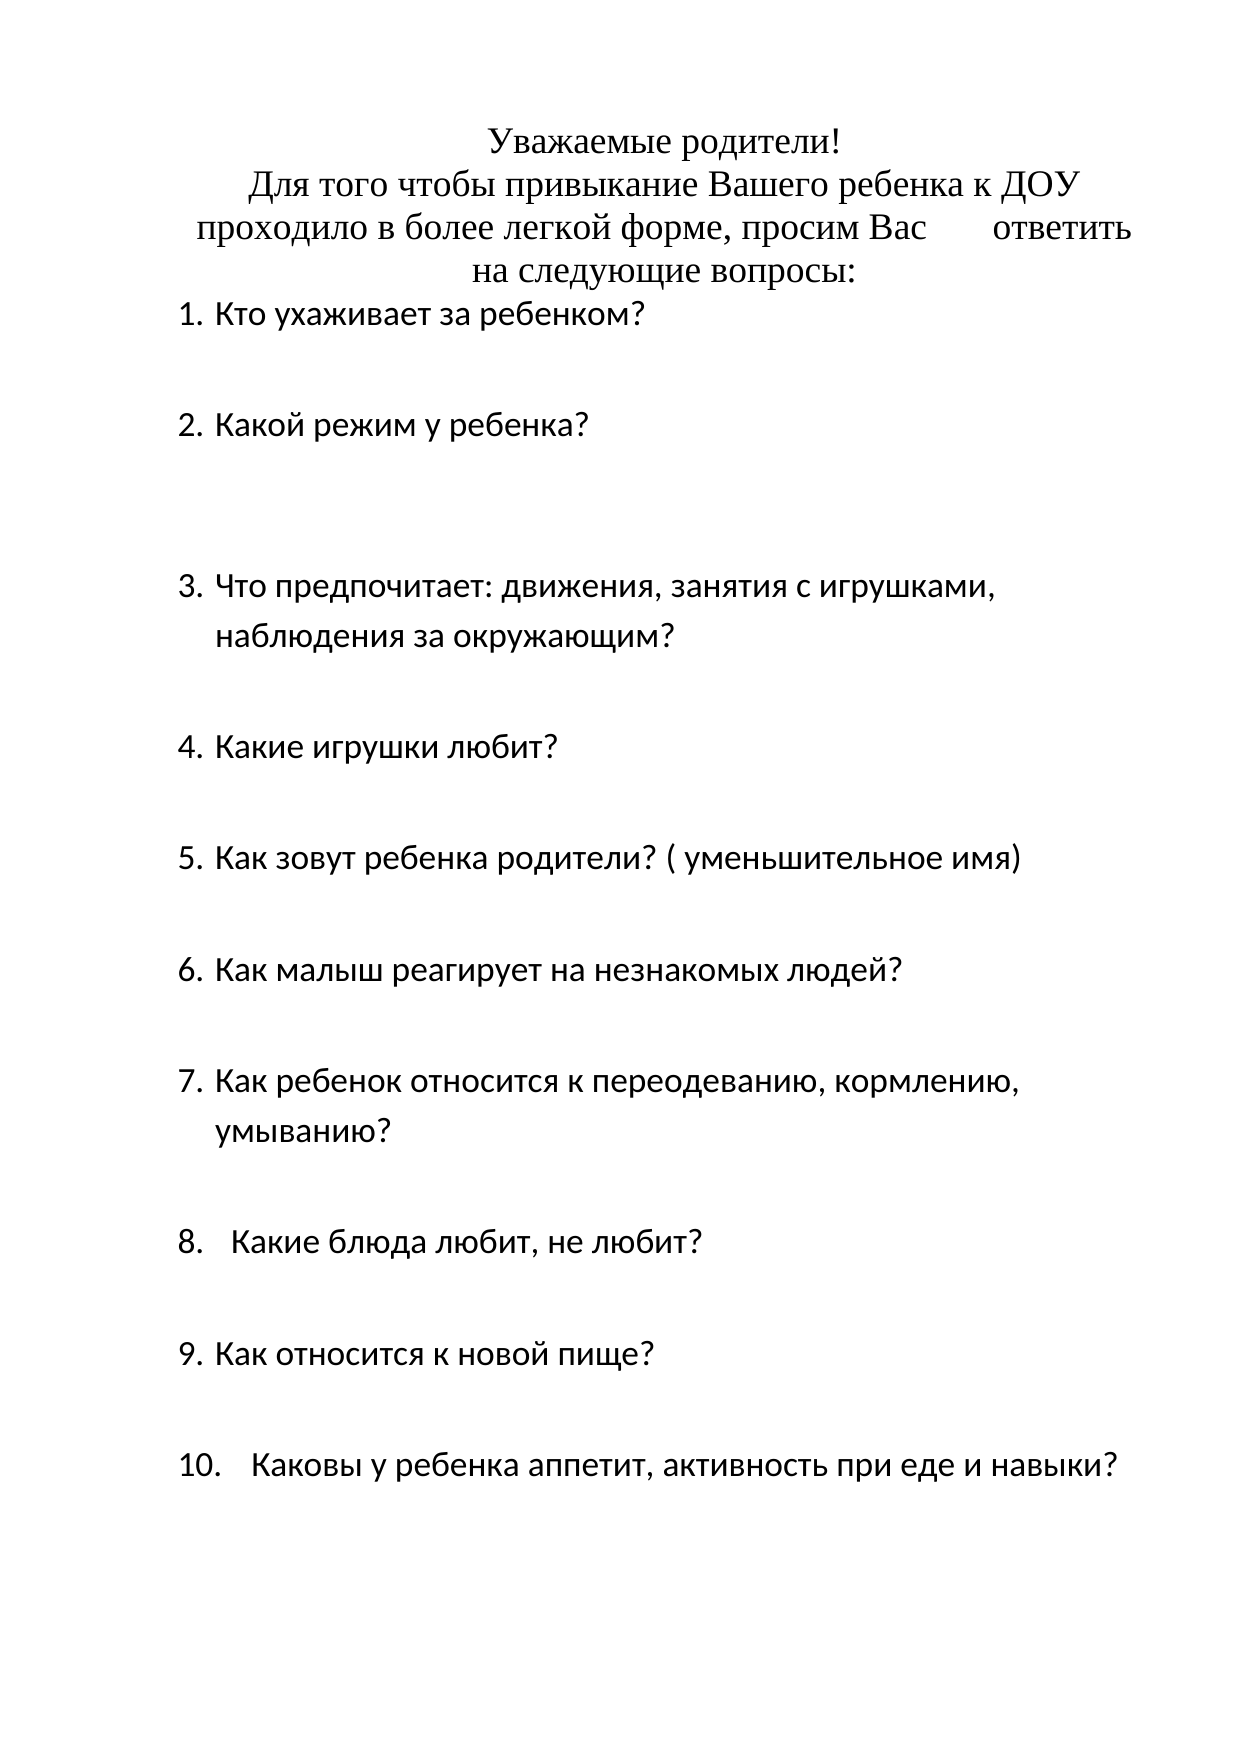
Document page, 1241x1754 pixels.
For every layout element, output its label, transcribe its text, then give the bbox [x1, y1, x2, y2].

list Как зовут ребенка родители? ( уменьшительное имя) [177, 835, 1152, 879]
list Каковы у ребенка аппетит, активность при еде и навыки? [177, 1442, 1152, 1485]
list Какие блюда любит, не любит? [177, 1219, 1152, 1262]
text Для того чтобы привыкание Вашего ребенка к ДОУ проходило в более легкой форме, просим Вас ответить на следующие вопросы: [177, 161, 1152, 291]
list Что предпочитает: движения, занятия с игрушками, наблюдения за окружающим? [177, 563, 1152, 656]
text Уважаемые родители! [177, 118, 1152, 161]
list Какой режим у ребенка? [177, 402, 1152, 445]
list Кто ухаживает за ребенком? [177, 291, 1152, 334]
list Как ребенок относится к переодеванию, кормлению, умыванию? [177, 1058, 1152, 1151]
list Как малыш реагирует на незнакомых людей? [177, 947, 1152, 990]
list Какие игрушки любит? [177, 724, 1152, 767]
list Как относится к новой пище? [177, 1331, 1152, 1374]
